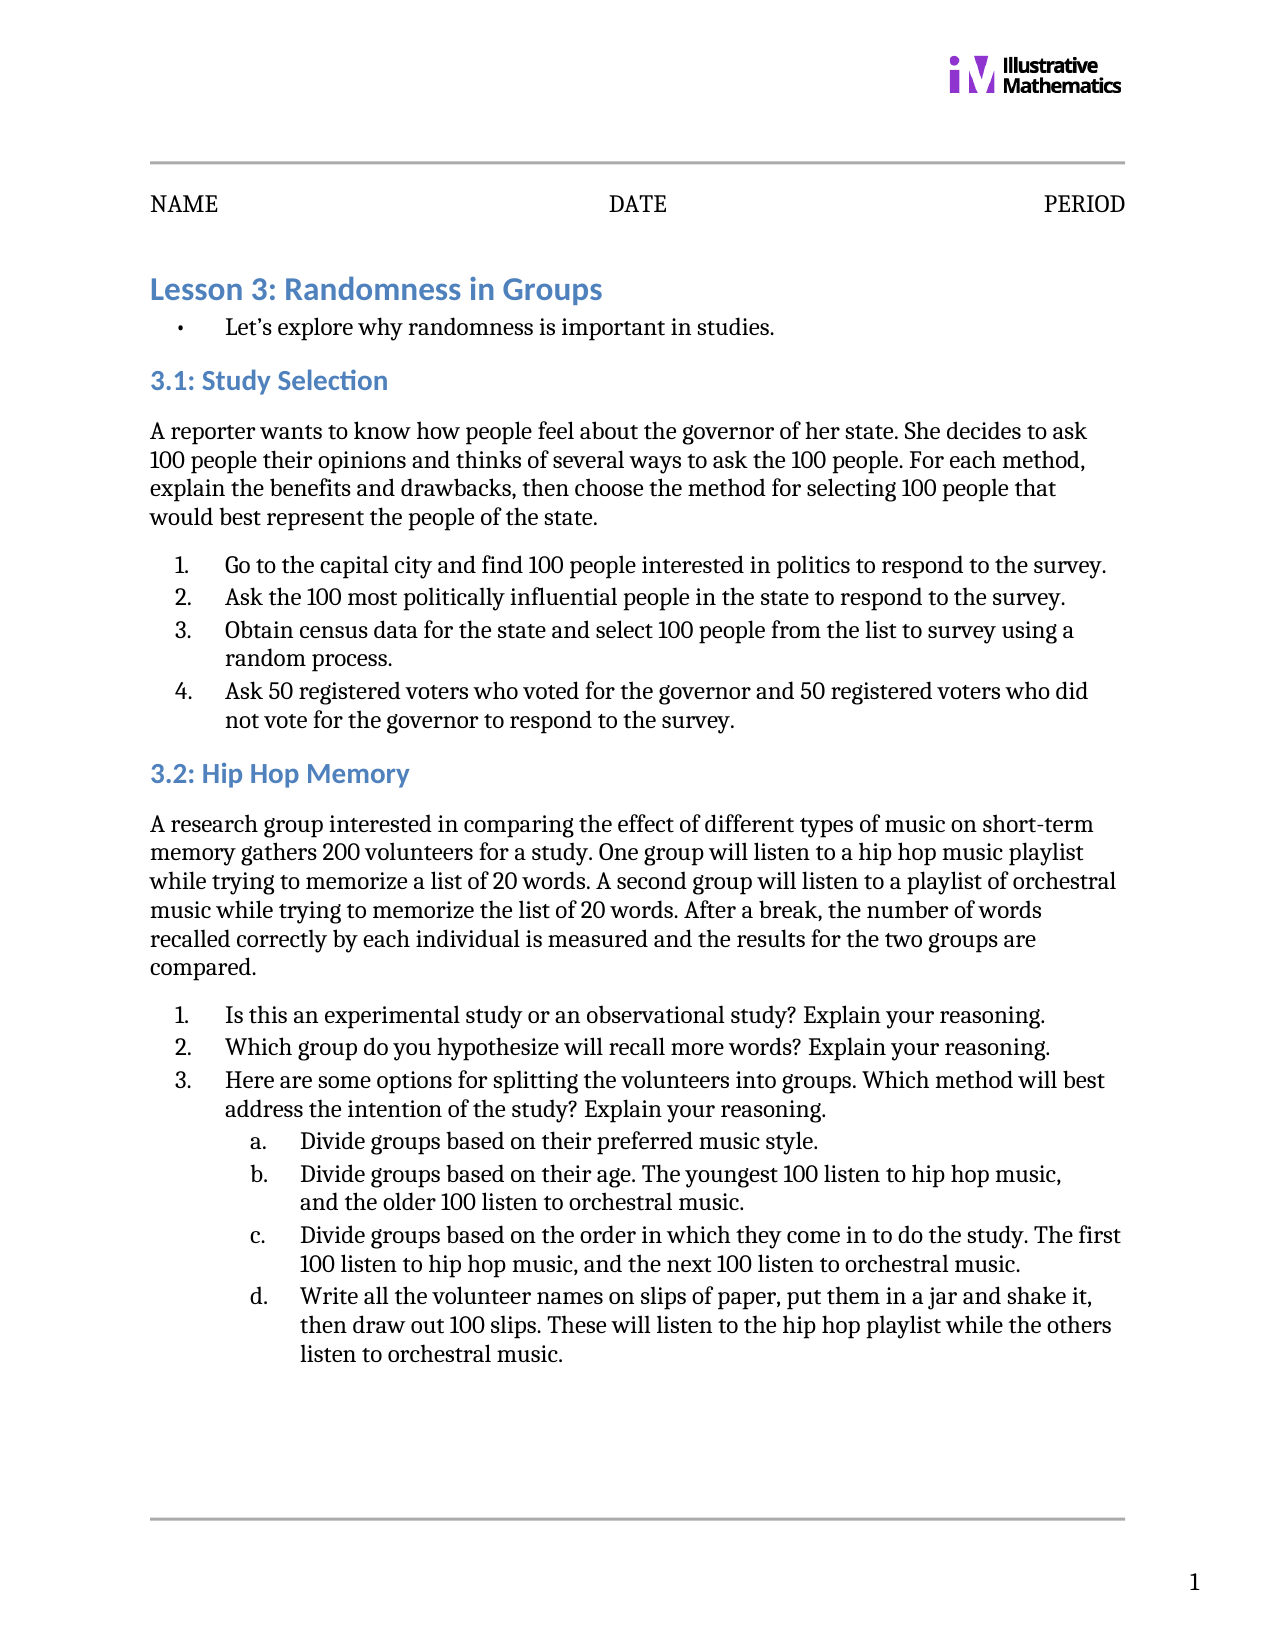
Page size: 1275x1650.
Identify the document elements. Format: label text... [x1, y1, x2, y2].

subtitle 3.2: Hip Hop Memory [150, 755, 1125, 791]
list Divide groups based on their preferred music style. [250, 1127, 1125, 1156]
list Let’s explore why randomness is important in studies. [175, 313, 1125, 342]
list Divide groups based on their age. The youngest 100 listen to hip hop music, and the older 100 listen to orchestral music. [250, 1159, 1125, 1217]
list Ask 50 registered voters who voted for the governor and 50 registered voters who did not vote for the governor to respond to the survey. [175, 677, 1125, 734]
list Is this an experimental study or an observational study? Explain your reasoning. [175, 1001, 1125, 1029]
list Ask the 100 most politically influential people in the state to respond to the survey. [175, 583, 1125, 612]
list Go to the capital city and find 100 people interested in politics to respond to the survey. [175, 551, 1125, 579]
subtitle 3.1: Study Selection [150, 362, 1125, 398]
list Which group do you hypothesize will recall more words? Explain your reasoning. [175, 1033, 1125, 1062]
text A reporter wants to know how people feel about the governor of her state. She decides to ask 100 people their opinions and thinks of several ways to ask the 100 people. For each method, explain the benefits and drawbacks, then choose the method for selecting 100 people that would best represent the people of the state. [150, 417, 1125, 532]
subtitle Lesson 3: Randomness in Groups [150, 268, 1125, 309]
text A research group interested in comparing the effect of different types of music on short-term memory gathers 200 volunteers for a study. One group will listen to a hip hop music playlist while trying to memorize a list of 20 words. A second group will listen to a playlist of orchestral music while trying to memorize the list of 20 words. After a break, the number of words recalled correctly by each individual is measured and the results for the two groups are compared. [150, 809, 1125, 982]
list Divide groups based on the order in which they come in to do the study. The first 100 listen to hip hop music, and the next 100 listen to orchestral music. [250, 1221, 1125, 1278]
picture [949, 55, 1121, 93]
list Here are some options for splitting the volunteers into groups. Which method will best address the intention of the study? Explain your reasoning. [175, 1066, 1125, 1123]
list Write all the volunteer names on slips of paper, put them in a jar and shake it, then draw out 100 slips. These will listen to the hip hop playlist while the others listen to orchestral music. [250, 1282, 1125, 1368]
list Obtain census data for the state and select 100 people from the list to survey using a random process. [175, 616, 1125, 673]
